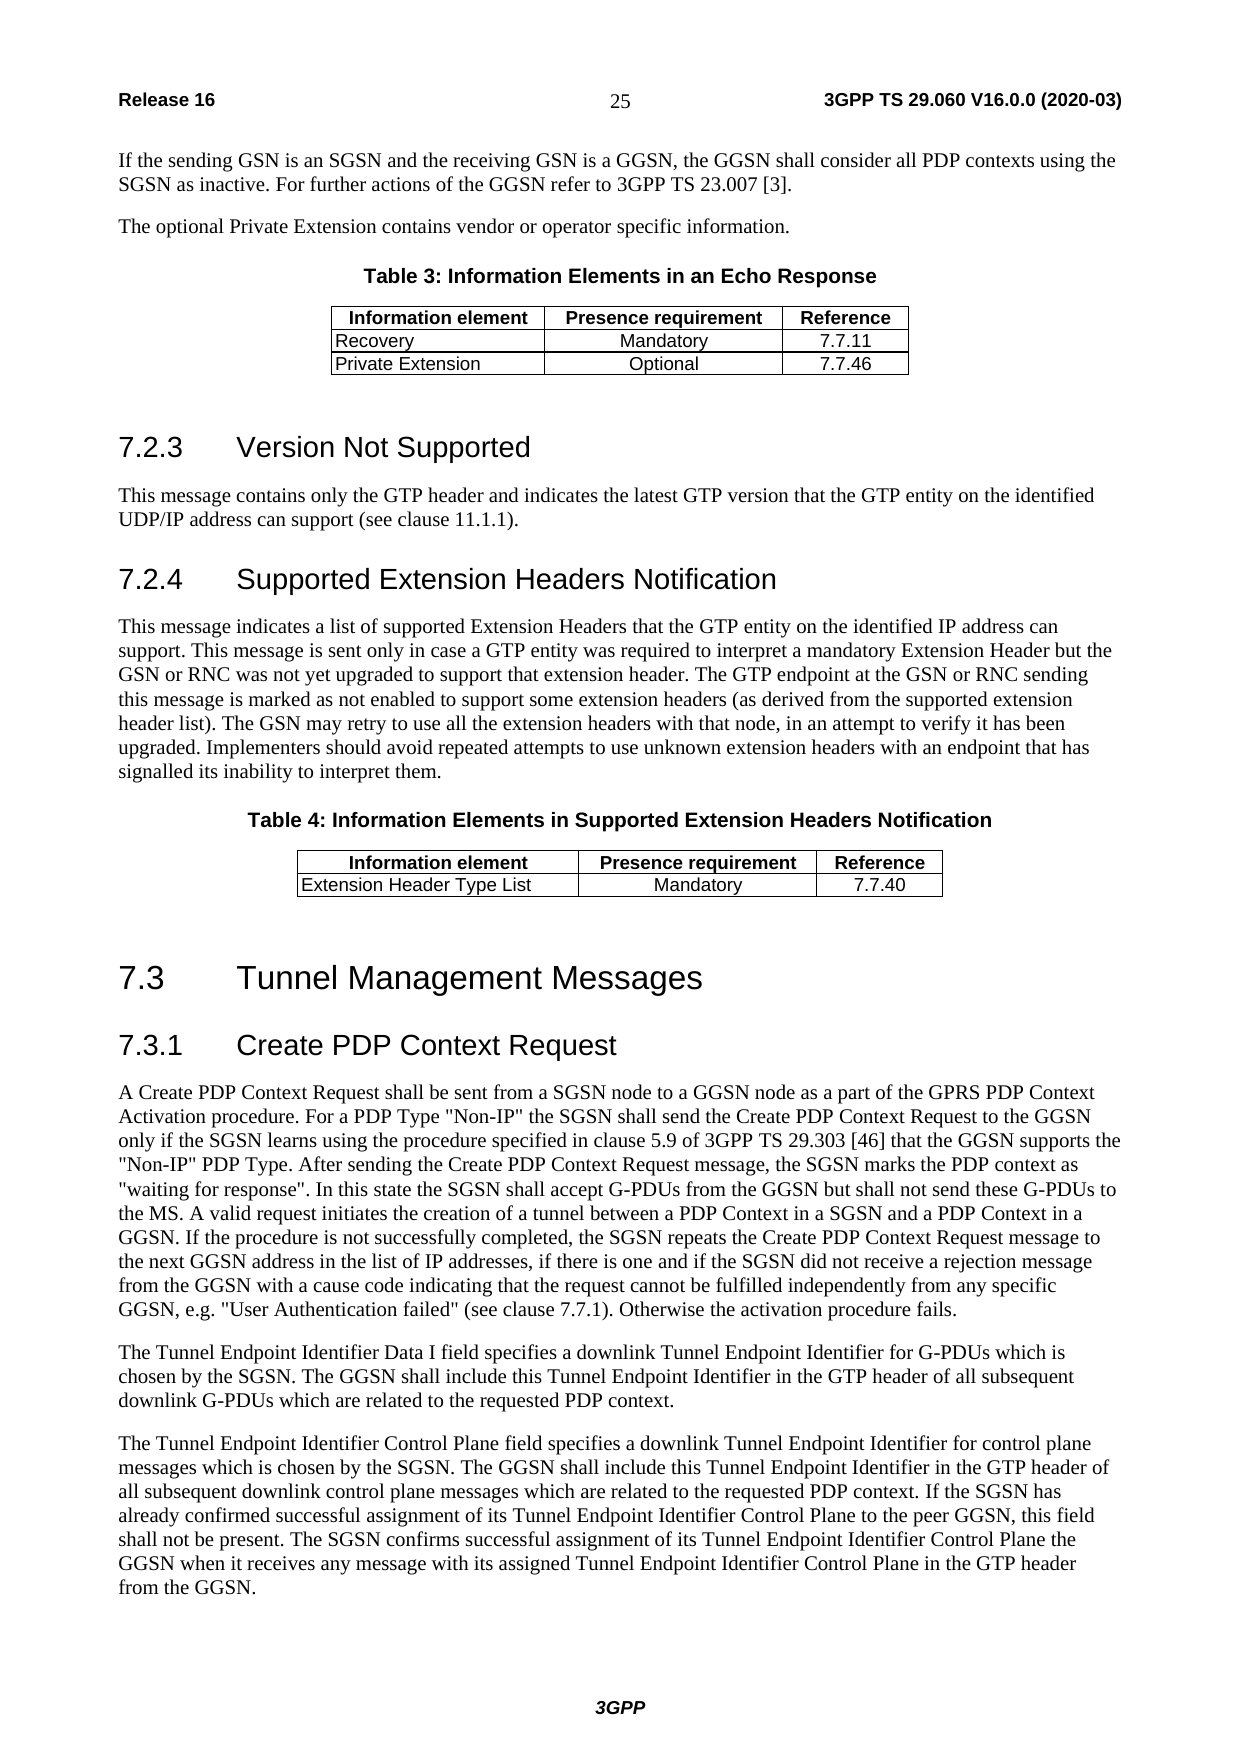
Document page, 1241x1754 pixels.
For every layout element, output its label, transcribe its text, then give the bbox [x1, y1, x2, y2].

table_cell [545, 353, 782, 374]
subtitle 7.2.3 Version Not Supported [118, 430, 1122, 464]
text A Create PDP Context Request shall be sent from a SGSN node to a GGSN node as a part of the GPRS PDP Context Activation procedure. For a PDP Type "Non-IP" the SGSN shall send the Create PDP Context Request to the GGSN only if the SGSN learns using the procedure specified in clause 5.9 of 3GPP TS 29.303 [46] that the GGSN supports the "Non-IP" PDP Type. After sending the Create PDP Context Request message, the SGSN marks the PDP context as "waiting for response". In this state the SGSN shall accept G-PDUs from the GGSN but shall not send these G-PDUs to the MS. A valid request initiates the creation of a tunnel between a PDP Context in a SGSN and a PDP Context in a GGSN. If the procedure is not successfully completed, the SGSN repeats the Create PDP Context Request message to the next GGSN address in the list of IP addresses, if there is one and if the SGSN did not receive a rejection message from the GGSN with a cause code indicating that the request cannot be fulfilled independently from any specific GGSN, e.g. "User Authentication failed" (see clause 7.7.1). Otherwise the activation procedure fails. [118, 1080, 1122, 1321]
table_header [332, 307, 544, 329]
subtitle 7.2.4 Supported Extension Headers Notification [118, 562, 1122, 596]
text Table 4: Information Elements in Supported Extension Headers Notification [118, 808, 1122, 832]
subtitle 7.3 Tunnel Management Messages [118, 958, 1122, 997]
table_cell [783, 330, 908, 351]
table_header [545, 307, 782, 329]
text Table 3: Information Elements in an Echo Response [118, 263, 1122, 287]
text If the sending GSN is an SGSN and the receiving GSN is a GGSN, the GGSN shall consider all PDP contexts using the SGSN as inactive. For further actions of the GGSN refer to 3GPP TS 23.007 [3]. [118, 147, 1122, 196]
text This message contains only the GTP header and indicates the latest GTP version that the GTP entity on the identified UDP/IP address can support (see clause 11.1.1). [118, 483, 1122, 531]
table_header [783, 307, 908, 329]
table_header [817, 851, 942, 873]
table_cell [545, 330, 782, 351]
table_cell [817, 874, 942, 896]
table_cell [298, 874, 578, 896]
text The Tunnel Endpoint Identifier Data I field specifies a downlink Tunnel Endpoint Identifier for G-PDUs which is chosen by the SGSN. The GGSN shall include this Tunnel Endpoint Identifier in the GTP header of all subsequent downlink G-PDUs which are related to the requested PDP context. [118, 1339, 1122, 1412]
subtitle 7.3.1 Create PDP Context Request [118, 1028, 1122, 1061]
text The optional Private Extension contains vendor or operator specific information. [118, 214, 1122, 238]
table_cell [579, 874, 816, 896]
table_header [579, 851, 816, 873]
text The Tunnel Endpoint Identifier Control Plane field specifies a downlink Tunnel Endpoint Identifier for control plane messages which is chosen by the SGSN. The GGSN shall include this Tunnel Endpoint Identifier in the GTP header of all subsequent downlink control plane messages which are related to the requested PDP context. If the SGSN has already confirmed successful assignment of its Tunnel Endpoint Identifier Control Plane to the peer GGSN, this field shall not be present. The SGSN confirms successful assignment of its Tunnel Endpoint Identifier Control Plane the GGSN when it receives any message with its assigned Tunnel Endpoint Identifier Control Plane in the GTP header from the GGSN. [118, 1431, 1122, 1599]
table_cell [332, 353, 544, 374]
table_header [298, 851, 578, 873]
text This message indicates a list of supported Extension Headers that the GTP entity on the identified IP address can support. This message is sent only in case a GTP entity was required to interpret a mandatory Extension Header but the GSN or RNC was not yet upgraded to support that extension header. The GTP endpoint at the GSN or RNC sending this message is marked as not enabled to support some extension headers (as derived from the supported extension header list). The GSN may retry to use all the extension headers with that node, in an attempt to verify it has been upgraded. Implementers should avoid repeated attempts to use unknown extension headers with an endpoint that has signalled its inability to interpret them. [118, 614, 1122, 783]
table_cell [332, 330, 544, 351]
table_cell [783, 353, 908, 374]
